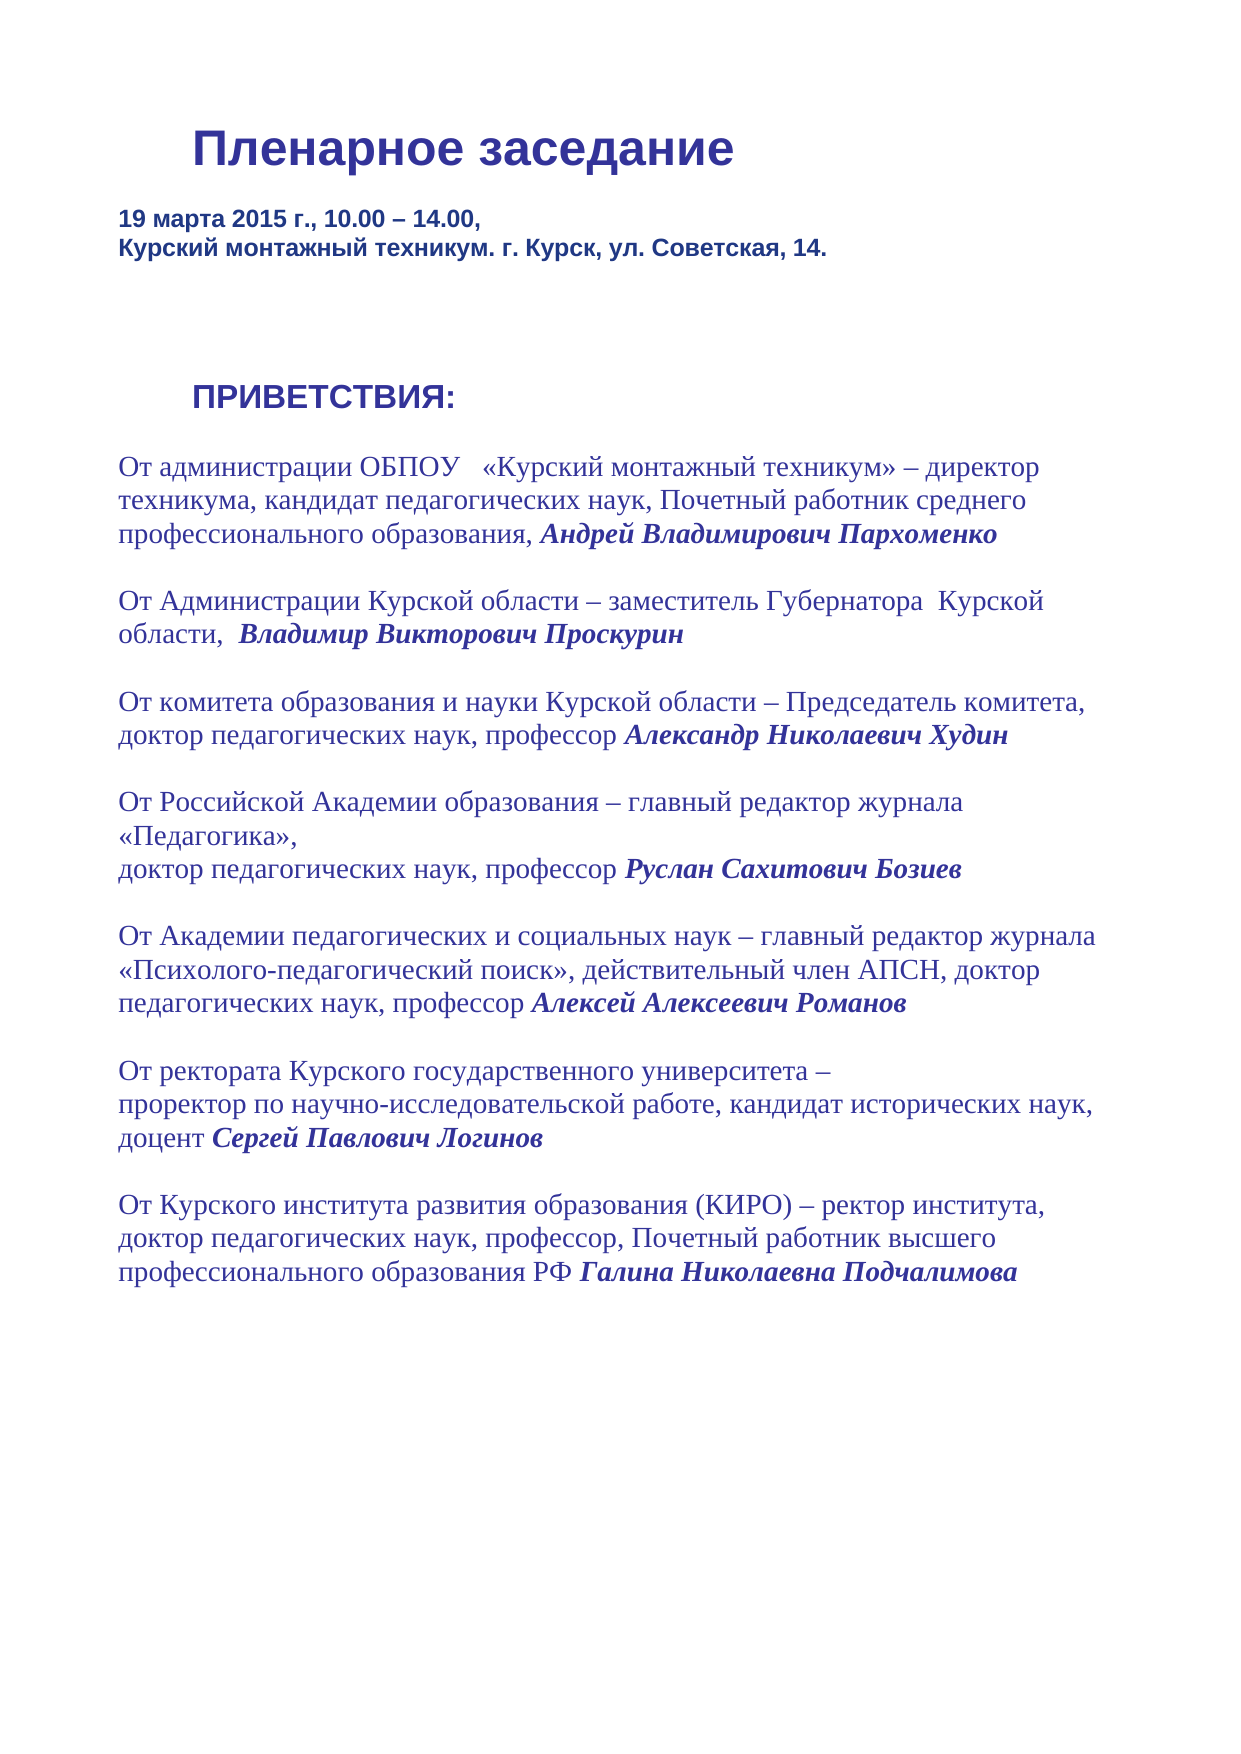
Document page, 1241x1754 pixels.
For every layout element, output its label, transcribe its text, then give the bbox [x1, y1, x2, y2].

text Пленарное заседание [118, 118, 1122, 176]
text Курский монтажный техникум. г. Курск, ул. Советская, 14. [118, 233, 1122, 262]
text От Администрации Курской области – заместитель Губернатора Курской области, Владимир Викторович Проскурин [118, 583, 1122, 650]
text От Академии педагогических и социальных наук – главный редактор журнала «Психолого-педагогический поиск», действительный член АПСН, доктор педагогических наук, профессор Алексей Алексеевич Романов [118, 918, 1122, 1019]
text От Российской Академии образования – главный редактор журнала «Педагогика», [118, 784, 1122, 851]
text От ректората Курского государственного университета – [118, 1053, 1122, 1086]
text От администрации ОБПОУ «Курский монтажный техникум» – директор техникума, кандидат педагогических наук, Почетный работник среднего профессионального образования, Андрей Владимирович Пархоменко [118, 449, 1122, 549]
text доктор педагогических наук, профессор, Почетный работник высшего [118, 1220, 1122, 1254]
text 19 марта ., 10.00 – 14.00, [118, 204, 1122, 233]
text От Курского института развития образования (КИРО) – ректор института, [118, 1187, 1122, 1220]
text ПРИВЕТСТВИЯ: [118, 377, 1122, 415]
text доктор педагогических наук, профессор Руслан Сахитович Бозиев [118, 851, 1122, 885]
text От комитета образования и науки Курской области – Председатель комитета, [118, 684, 1122, 717]
text доцент Сергей Павлович Логинов [118, 1120, 1122, 1153]
text проректор по научно-исследовательской работе, кандидат исторических наук, [118, 1086, 1122, 1120]
text доктор педагогических наук, профессор Александр Николаевич Худин [118, 717, 1122, 751]
text профессионального образования РФ Галина Николаевна Подчалимова [118, 1254, 1122, 1287]
